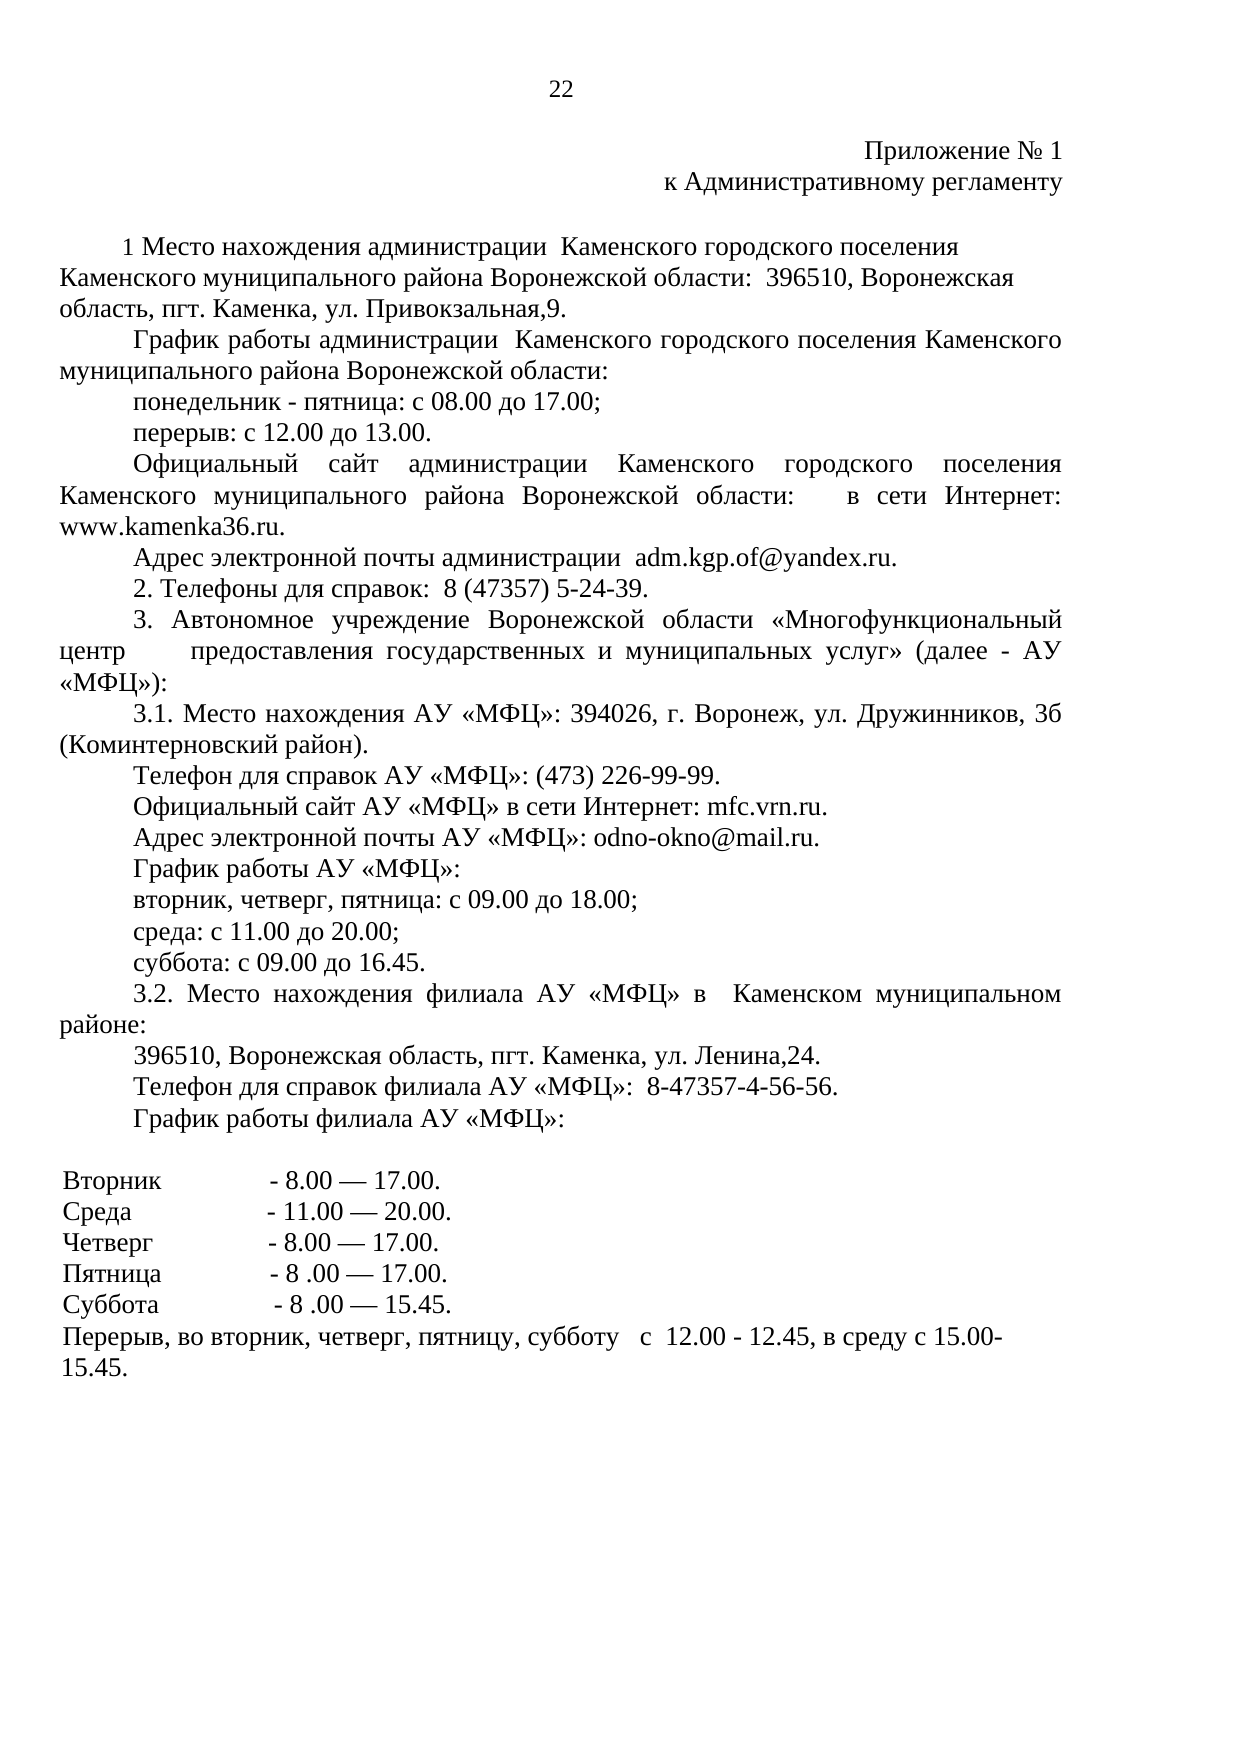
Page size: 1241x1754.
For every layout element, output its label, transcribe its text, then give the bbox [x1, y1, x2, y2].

text к Административному регламенту [59, 165, 1063, 196]
text 1 Место нахождения администрации Каменского городского поселения Каменского муниципального района Воронежской области: 396510, Воронежская область, пгт. Каменка, ул. Привокзальная,9. [59, 229, 1063, 323]
text Пятница - 8 .00 — 17.00. [61, 1257, 1063, 1288]
text Официальный сайт администрации Каменского городского поселения Каменского муниципального района Воронежской области: в сети Интернет: www.kamenka36.ru. [59, 448, 1063, 541]
text Среда - 11.00 — 20.00. [61, 1195, 1063, 1226]
text Четверг - 8.00 — 17.00. [61, 1226, 1063, 1257]
text среда: с 11.00 до 20.00; [59, 915, 1063, 946]
text перерыв: с 12.00 до 13.00. [59, 416, 1063, 448]
text Официальный сайт АУ «МФЦ» в сети Интернет: mfc.vrn.ru. [59, 790, 1063, 821]
text Адрес электронной почты администрации adm.kgp.of@yandex.ru. [59, 541, 1063, 572]
text суббота: с 09.00 до 16.45. [59, 946, 1063, 977]
text Перерыв, во вторник, четверг, пятницу, субботу с 12.00 - 12.45, в среду с 15.00-15.45. [61, 1320, 1063, 1382]
text 3.2. Место нахождения филиала АУ «МФЦ» в Каменском муниципальном районе: [59, 977, 1063, 1039]
text График работы АУ «МФЦ»: [59, 852, 1063, 884]
text Вторник - 8.00 — 17.00. [61, 1164, 1063, 1195]
text График работы филиала АУ «МФЦ»: [59, 1102, 1063, 1133]
text Адрес электронной почты АУ «МФЦ»: odno-okno@mail.ru. [59, 821, 1063, 852]
text 396510, Воронежская область, пгт. Каменка, ул. Ленина,24. [59, 1039, 1063, 1071]
text Телефон для справок АУ «МФЦ»: (473) 226-99-99. [59, 759, 1063, 790]
text Суббота - 8 .00 — 15.45. [61, 1288, 1063, 1320]
text 3.1. Место нахождения АУ «МФЦ»: 394026, г. Воронеж, ул. Дружинников, 3б (Коминтерновский район). [59, 697, 1063, 759]
text вторник, четверг, пятница: с 09.00 до 18.00; [59, 884, 1063, 915]
text Телефон для справок филиала АУ «МФЦ»: 8-47357-4-56-56. [59, 1071, 1063, 1102]
text 3. Автономное учреждение Воронежской области «Многофункциональный центр предоставления государственных и муниципальных услуг» (далее - АУ «МФЦ»): [59, 603, 1063, 697]
text понедельник - пятница: с 08.00 до 17.00; [59, 385, 1063, 416]
text График работы администрации Каменского городского поселения Каменского муниципального района Воронежской области: [59, 323, 1063, 385]
text 2. Телефоны для справок: 8 (47357) 5-24-39. [59, 572, 1063, 603]
text Приложение № 1 [59, 134, 1063, 165]
